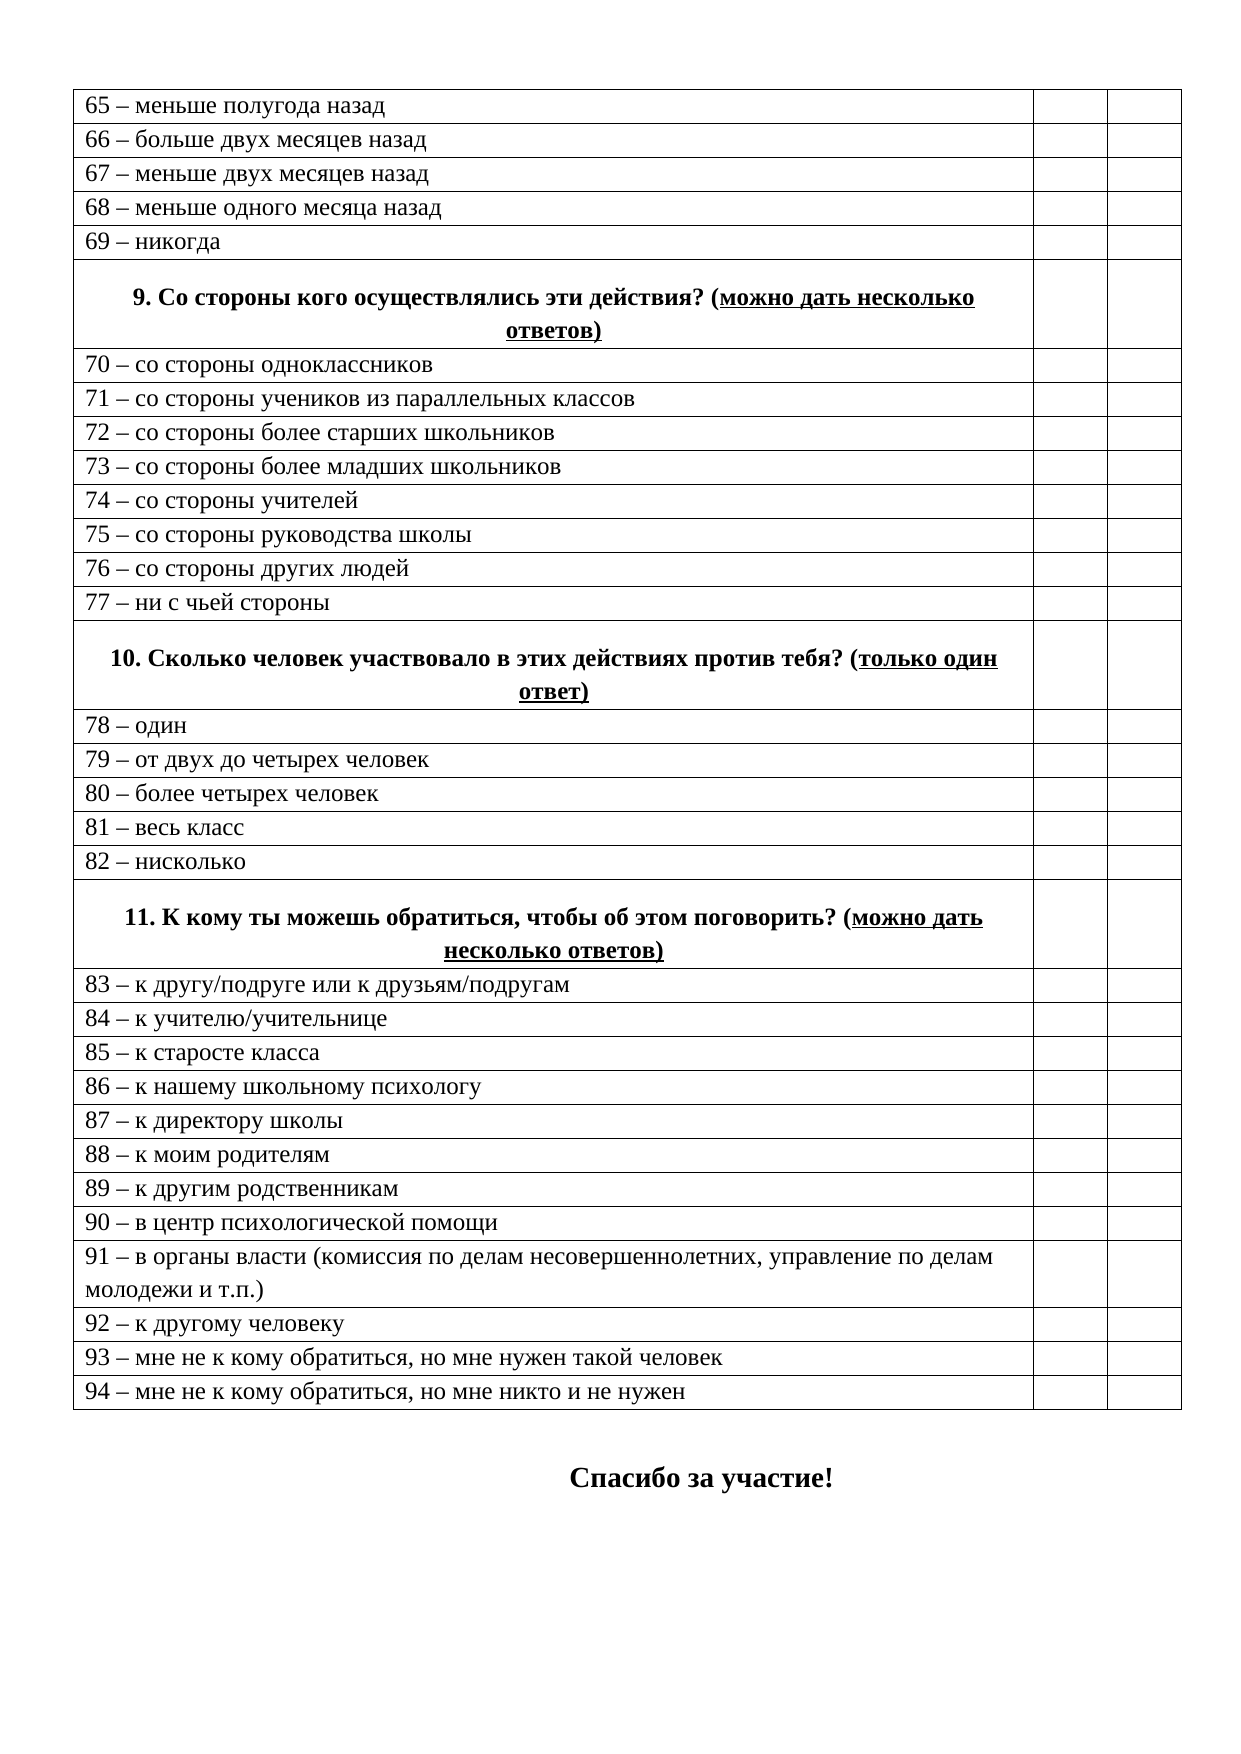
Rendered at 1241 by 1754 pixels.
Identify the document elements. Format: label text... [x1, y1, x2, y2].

table_cell [1108, 349, 1181, 382]
table_cell [1034, 1376, 1107, 1409]
text Спасибо за участие! [177, 1460, 1152, 1494]
table_cell [1108, 417, 1181, 450]
table_cell [1034, 846, 1107, 879]
table_cell [1034, 621, 1107, 709]
table_cell 93 – мне не к кому обратиться, но мне нужен такой человек [74, 1342, 1033, 1375]
table_cell 11. К кому ты можешь обратиться, чтобы об этом поговорить? (можно дать несколько ответов) [74, 880, 1033, 968]
table_cell [1108, 812, 1181, 845]
table_cell [1108, 485, 1181, 518]
table_cell 10. Сколько человек участвовало в этих действиях против тебя? (только один ответ) [74, 621, 1033, 709]
table_cell [1034, 1139, 1107, 1172]
table_cell 69 – никогда [74, 226, 1033, 259]
table_cell 80 – более четырех человек [74, 778, 1033, 811]
table_cell 67 – меньше двух месяцев назад [74, 158, 1033, 191]
table_cell 89 – к другим родственникам [74, 1173, 1033, 1206]
table_cell [1034, 451, 1107, 484]
table_cell 66 – больше двух месяцев назад [74, 124, 1033, 157]
table_cell [1108, 587, 1181, 620]
table_cell 70 – со стороны одноклассников [74, 349, 1033, 382]
table_cell 92 – к другому человеку [74, 1308, 1033, 1341]
table_cell [1034, 519, 1107, 552]
table_cell [1034, 710, 1107, 743]
table_cell 86 – к нашему школьному психологу [74, 1071, 1033, 1104]
table_cell [1034, 124, 1107, 157]
table_cell [1034, 744, 1107, 777]
table_cell [1034, 1003, 1107, 1036]
table_cell [1108, 621, 1181, 709]
table_cell [1108, 451, 1181, 484]
table_cell [1108, 1342, 1181, 1375]
table_cell [1108, 383, 1181, 416]
table_cell 87 – к директору школы [74, 1105, 1033, 1138]
table_cell [1108, 1376, 1181, 1409]
table_cell [1108, 710, 1181, 743]
table_cell [1108, 553, 1181, 586]
table_cell [1108, 158, 1181, 191]
table_cell [1034, 1071, 1107, 1104]
table_cell 91 – в органы власти (комиссия по делам несовершеннолетних, управление по делам молодежи и т.п.) [74, 1241, 1033, 1307]
table_cell [1034, 192, 1107, 225]
table_cell 71 – со стороны учеников из параллельных классов [74, 383, 1033, 416]
table_cell 77 – ни с чьей стороны [74, 587, 1033, 620]
table_cell 82 – нисколько [74, 846, 1033, 879]
table_cell 74 – со стороны учителей [74, 485, 1033, 518]
table_cell [1034, 1342, 1107, 1375]
table_cell [1034, 383, 1107, 416]
table_cell [1108, 260, 1181, 348]
table_cell 76 – со стороны других людей [74, 553, 1033, 586]
table_cell [1108, 1308, 1181, 1341]
table_cell 88 – к моим родителям [74, 1139, 1033, 1172]
table_cell 85 – к старосте класса [74, 1037, 1033, 1070]
table_cell [1108, 1173, 1181, 1206]
table_cell [1108, 192, 1181, 225]
table_cell [1034, 778, 1107, 811]
table_cell [1108, 1105, 1181, 1138]
table_cell [1034, 969, 1107, 1002]
table_cell 68 – меньше одного месяца назад [74, 192, 1033, 225]
table_cell [1108, 124, 1181, 157]
table_cell [1034, 812, 1107, 845]
table_cell 81 – весь класс [74, 812, 1033, 845]
table_cell [1108, 1003, 1181, 1036]
table_cell [1108, 1241, 1181, 1307]
table_cell [1108, 1071, 1181, 1104]
table_cell [1108, 90, 1181, 123]
table_cell [1034, 1207, 1107, 1240]
table_cell [1034, 90, 1107, 123]
table_cell [1108, 778, 1181, 811]
table_cell [1108, 519, 1181, 552]
table_cell [1034, 1105, 1107, 1138]
table_cell [1108, 846, 1181, 879]
table_cell [1108, 880, 1181, 968]
table_cell [1034, 158, 1107, 191]
table_cell [1108, 1207, 1181, 1240]
table_cell 9. Со стороны кого осуществлялись эти действия? (можно дать несколько ответов) [74, 260, 1033, 348]
table_cell [1108, 226, 1181, 259]
table_cell [1034, 226, 1107, 259]
table_cell [1108, 744, 1181, 777]
table_cell [1034, 587, 1107, 620]
table_cell 84 – к учителю/учительнице [74, 1003, 1033, 1036]
table_cell [1034, 880, 1107, 968]
table_cell [1034, 1308, 1107, 1341]
table_cell 90 – в центр психологической помощи [74, 1207, 1033, 1240]
table_cell [1034, 1241, 1107, 1307]
table_cell [1034, 553, 1107, 586]
table_cell [1034, 485, 1107, 518]
table_cell 79 – от двух до четырех человек [74, 744, 1033, 777]
table_cell [1108, 1037, 1181, 1070]
table_cell [1034, 1173, 1107, 1206]
table_cell [1034, 260, 1107, 348]
table_cell 65 – меньше полугода назад [74, 90, 1033, 123]
table_cell [1034, 1037, 1107, 1070]
table_cell [1108, 1139, 1181, 1172]
table_cell 73 – со стороны более младших школьников [74, 451, 1033, 484]
table_cell 94 – мне не к кому обратиться, но мне никто и не нужен [74, 1376, 1033, 1409]
table_cell [1034, 417, 1107, 450]
table_cell 72 – со стороны более старших школьников [74, 417, 1033, 450]
table_cell 75 – со стороны руководства школы [74, 519, 1033, 552]
table_cell 83 – к другу/подруге или к друзьям/подругам [74, 969, 1033, 1002]
table_cell [1034, 349, 1107, 382]
table_cell 78 – один [74, 710, 1033, 743]
table_cell [1108, 969, 1181, 1002]
